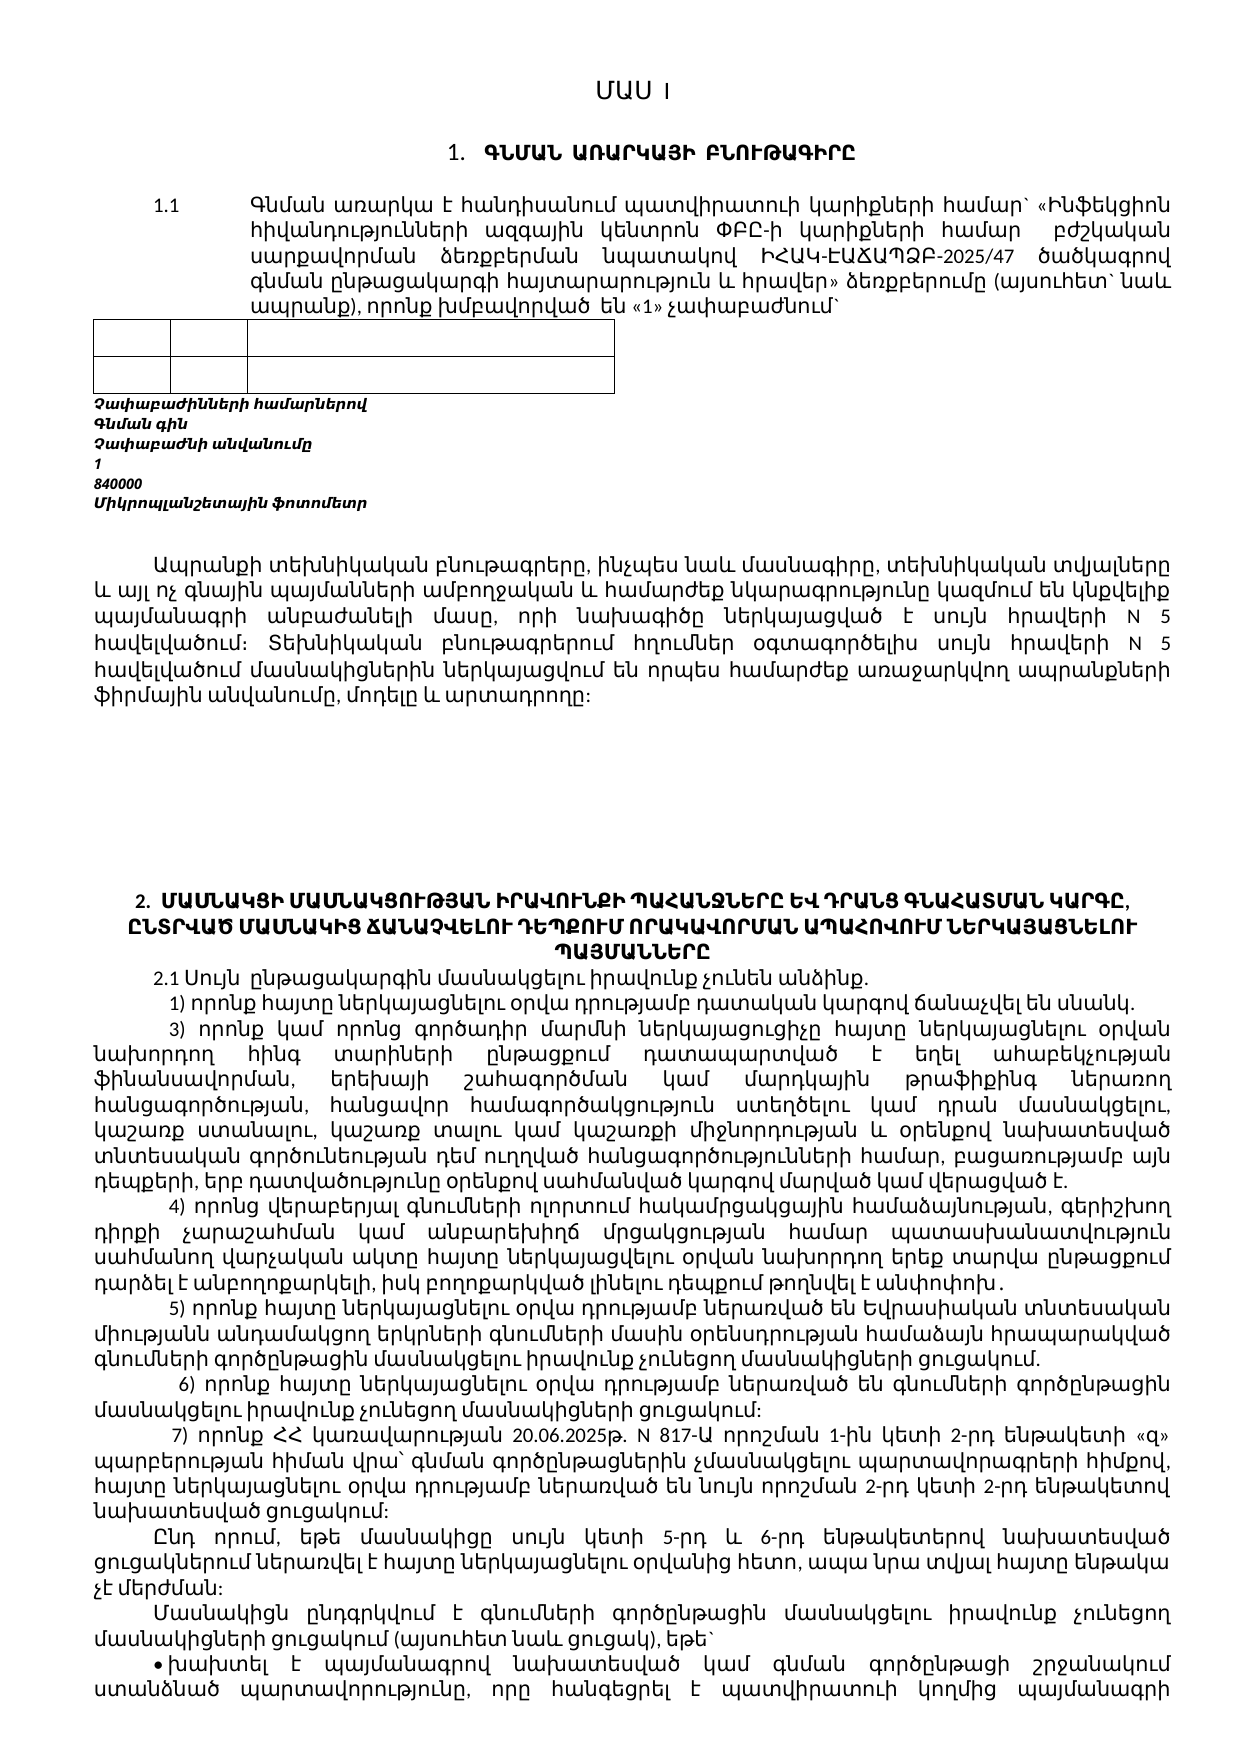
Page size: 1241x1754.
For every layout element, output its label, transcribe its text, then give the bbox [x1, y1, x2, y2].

list ԳՆՄԱՆ ԱՌԱՐԿԱՅԻ ԲՆՈՒԹԱԳԻՐԸ [131, 136, 1171, 167]
text Ապրանքի տեխնիկական բնութագրերը, ինչպես նաև մասնագիրը, տեխնիկական տվյալները և այլ ոչ գնային պայմանների ամբողջական և համարժեք նկարագրությունը կազմում են կնքվելիք պայմանագրի անբաժանելի մասը, որի նախագիծը ներկայացված է սույն հրավերի N 5 հավելվածում։ Տեխնիկական բնութագրերում հղումներ օգտագործելիս սույն հրավերի N 5 հավելվածում մասնակիցներին ներկայացվում են որպես համարժեք առաջարկվող ապրանքների ֆիրմային անվանումը, մոդելը և արտադրողը: [94, 552, 1171, 708]
text Մասնակիցն ընդգրկվում է գնումների գործընթացին մասնակցելու իրավունք չունեցող մասնակիցների ցուցակում (այսուհետ նաև ցուցակ), եթե` [94, 1600, 1171, 1651]
text 6) որոնք հայտը ներկայացնելու օրվա դրությամբ ներառված են գնումների գործընթացին մասնակցելու իրավունք չունեցող մասնակիցների ցուցակում: [94, 1372, 1171, 1422]
text 4) որոնց վերաբերյալ գնումների ոլորտում հակամրցակցային համաձայնության, գերիշխող դիրքի չարաշահման կամ անբարեխիղճ մրցակցության համար պատասխանատվություն սահմանող վարչական ակտը հայտը ներկայացվելու օրվան նախորդող երեք տարվա ընթացքում դարձել է անբողոքարկելի, իսկ բողոքարկված լինելու դեպքում թողնվել է անփոփոխ․ [94, 1194, 1171, 1295]
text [94, 1651, 1171, 1702]
text ՄԱՍ I [94, 75, 1171, 106]
text 1) որոնք հայտը ներկայացնելու օրվա դրությամբ դատական կարգով ճանաչվել են սնանկ. [94, 990, 1171, 1016]
text 2.1 Սույն ընթացակարգին մասնակցելու իրավունք չունեն անձինք. [94, 965, 1171, 990]
text 2. ՄԱՍՆԱԿՑԻ ՄԱՍՆԱԿՑՈՒԹՅԱՆ ԻՐԱՎՈՒՆՔԻ ՊԱՀԱՆՋՆԵՐԸ ԵՎ ԴՐԱՆՑ ԳՆԱՀԱՏՄԱՆ ԿԱՐԳԸ, ԸՆՏՐՎԱԾ ՄԱՍՆԱԿԻՑ ՃԱՆԱՉՎԵԼՈՒ ԴԵՊՔՈՒՄ ՈՐԱԿԱՎՈՐՄԱՆ ԱՊԱՀՈՎՈՒՄ ՆԵՐԿԱՅԱՑՆԵԼՈՒ ՊԱՅՄԱՆՆԵՐԸ [94, 889, 1171, 965]
text 7) որոնք ՀՀ կառավարության 20.06.2025թ. N 817-Ա որոշման 1-ին կետի 2-րդ ենթակետի «զ» պարբերության հիման վրա՝ գնման գործընթացներին չմասնակցելու պարտավորագրերի հիմքով, հայտը ներկայացնելու օրվա դրությամբ ներառված են նույն որոշման 2-րդ կետի 2-րդ ենթակետով նախատեսված ցուցակում: [94, 1422, 1171, 1524]
subtitle Գնման առարկա է հանդիսանում պատվիրատուի կարիքների համար` «Ինֆեկցիոն հիվանդությունների ազգային կենտրոն ՓԲԸ-ի կարիքների համար բժշկական սարքավորման ձեռքբերման նպատակով ԻՀԱԿ-ԷԱՃԱՊՁԲ-2025/47 ծածկագրով գնման ընթացակարգի հայտարարություն և հրավեր» ձեռքբերումը (այսուհետ` նաև ապրանք), որոնք խմբավորված են «1» չափաբաժնում` [153, 192, 1171, 319]
text 3) որոնք կամ որոնց գործադիր մարմնի ներկայացուցիչը հայտը ներկայացնելու օրվան նախորդող հինգ տարիների ընթացքում դատապարտված է եղել ահաբեկչության ֆինանսավորման, երեխայի շահագործման կամ մարդկային թրաֆիքինգ ներառող հանցագործության, հանցավոր համագործակցություն ստեղծելու կամ դրան մասնակցելու, կաշառք ստանալու, կաշառք տալու կամ կաշառքի միջնորդության և օրենքով նախատեսված տնտեսական գործունեության դեմ ուղղված հանցագործությունների համար, բացառությամբ այն դեպքերի, երբ դատվածությունը օրենքով սահմանված կարգով մարված կամ վերացված է. [94, 1016, 1171, 1194]
text Ընդ որում, եթե մասնակիցը սույն կետի 5-րդ և 6-րդ ենթակետերով նախատեսված ցուցակներում ներառվել է հայտը ներկայացնելու օրվանից հետո, ապա նրա տվյալ հայտը ենթակա չէ մերժման: [94, 1524, 1171, 1600]
text 5) որոնք հայտը ներկայացնելու օրվա դրությամբ ներառված են Եվրասիական տնտեսական միությանն անդամակցող երկրների գնումների մասին օրենսդրության համաձայն հրապարակված գնումների գործընթացին մասնակցելու իրավունք չունեցող մասնակիցների ցուցակում. [94, 1295, 1171, 1372]
